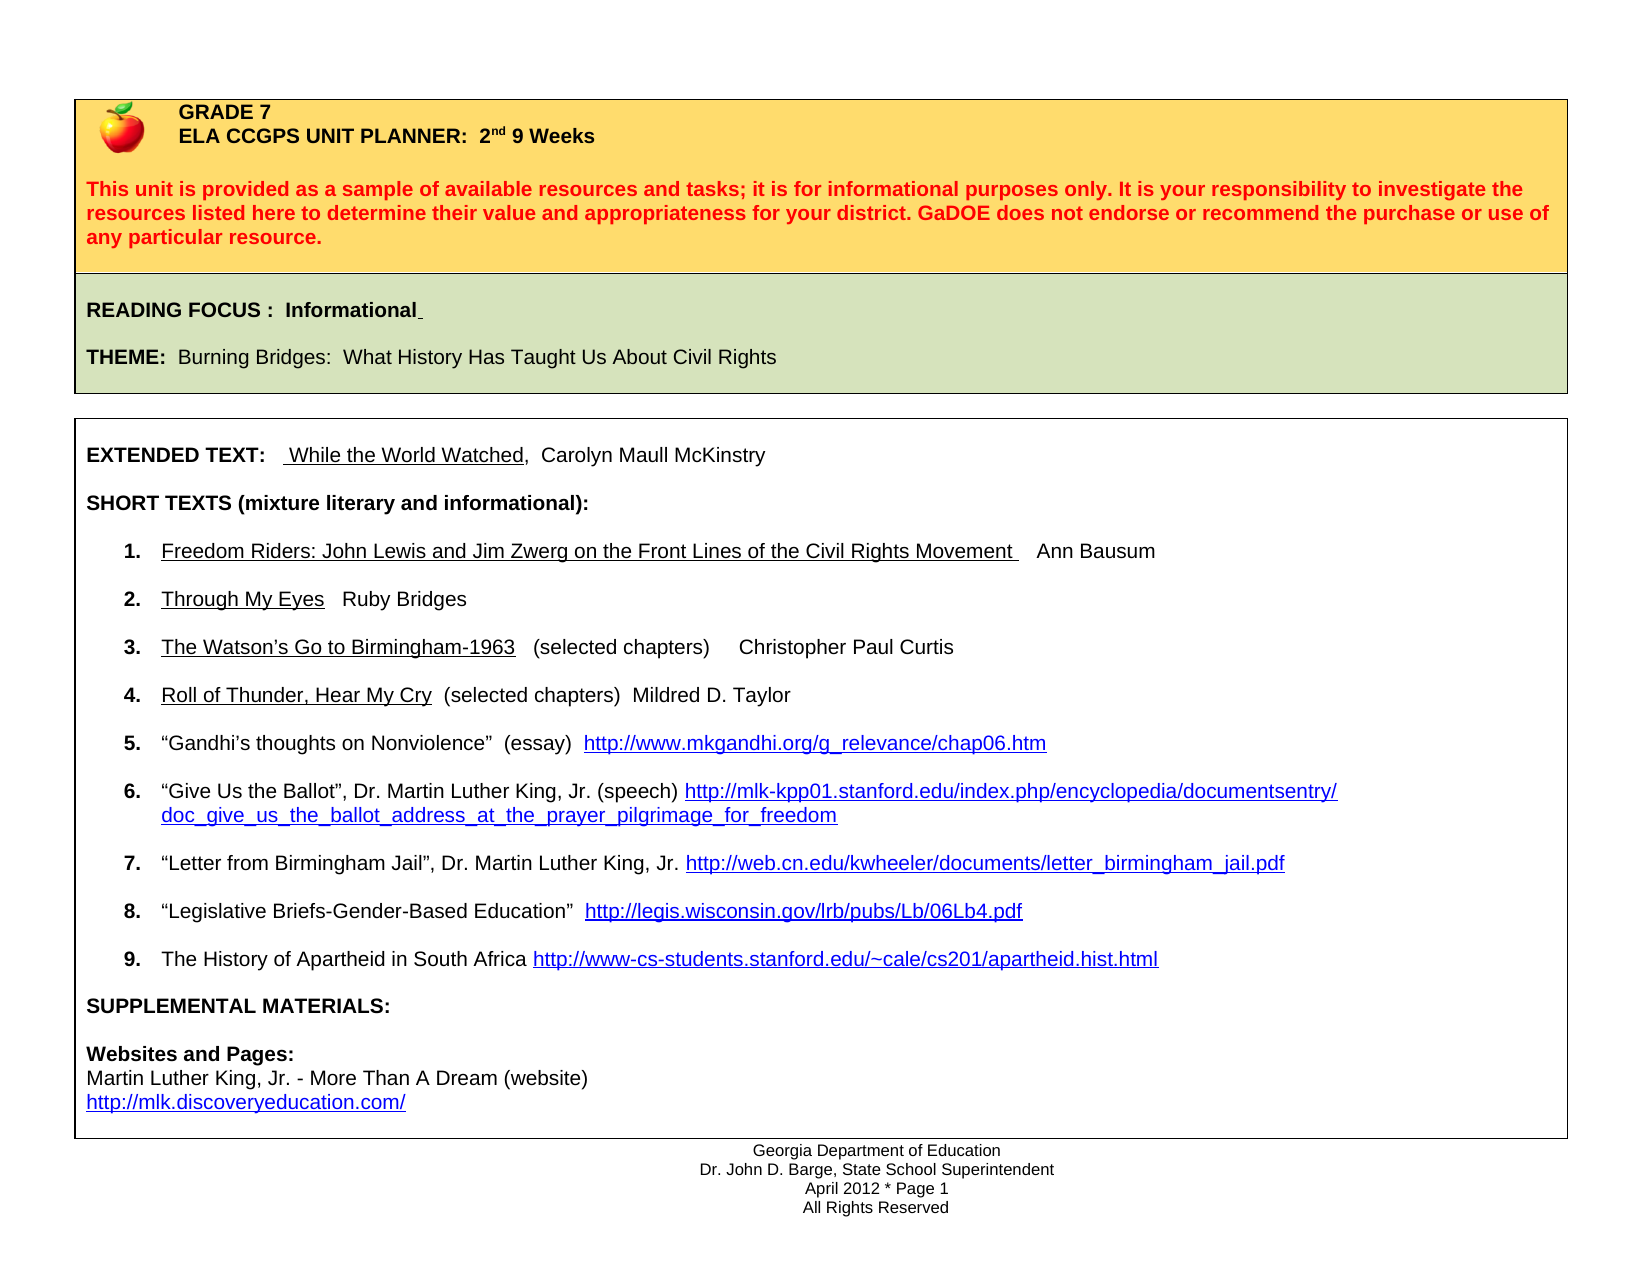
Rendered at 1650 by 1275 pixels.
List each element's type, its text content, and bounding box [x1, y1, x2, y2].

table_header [76, 419, 1567, 1138]
table_header GRADE 7 ELA CCGPS UNIT PLANNER: 2nd 9 Weeks This unit is provided as a sample of available resources and tasks; it is for informational purposes only. It is your responsibility to investigate the resources listed here to determine their value and appropriateness for your district. GaDOE does not endorse or recommend the purchase or use of any particular resource. [76, 100, 1567, 272]
picture [91, 100, 154, 155]
table_cell READING FOCUS : Informational THEME: Burning Bridges: What History Has Taught Us About Civil Rights [76, 274, 1567, 393]
